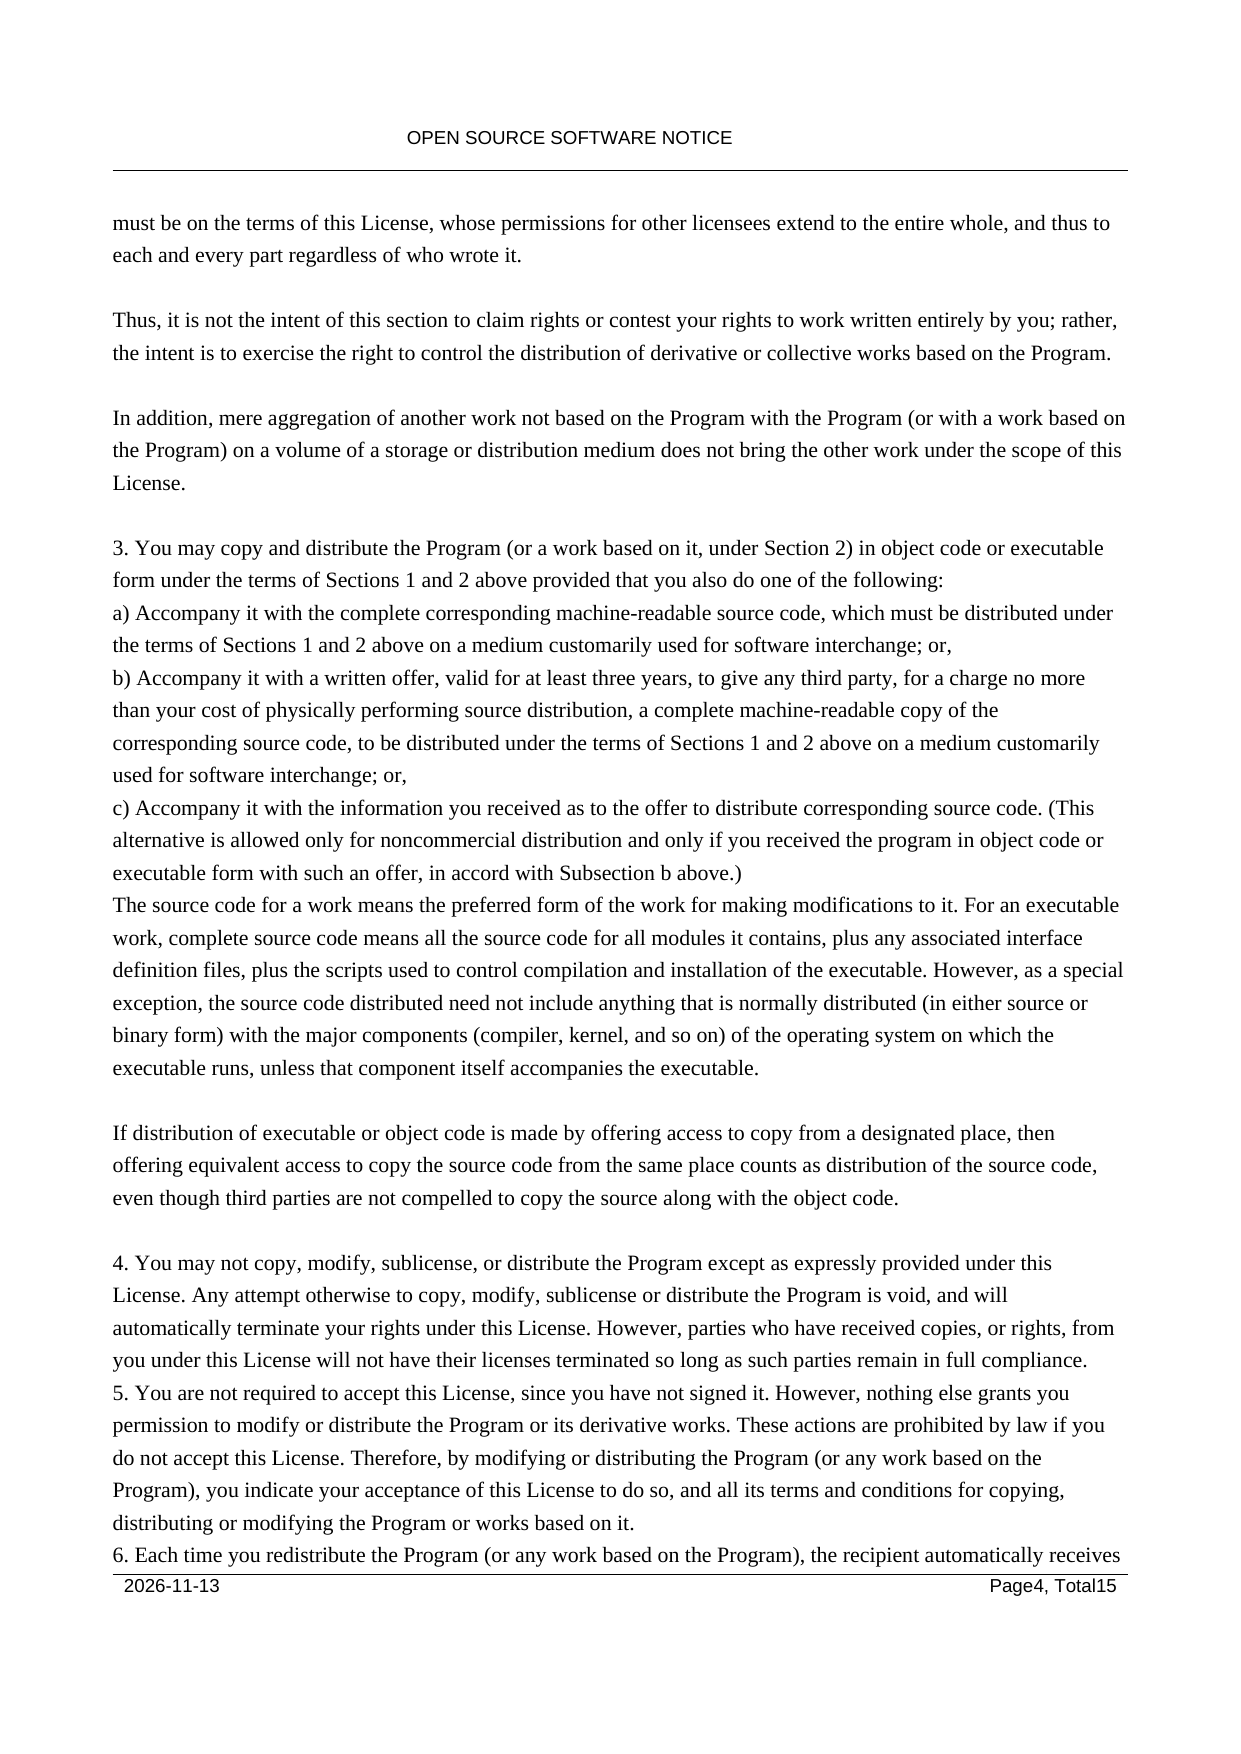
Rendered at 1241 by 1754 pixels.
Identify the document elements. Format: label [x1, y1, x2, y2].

text [112, 206, 1128, 1571]
